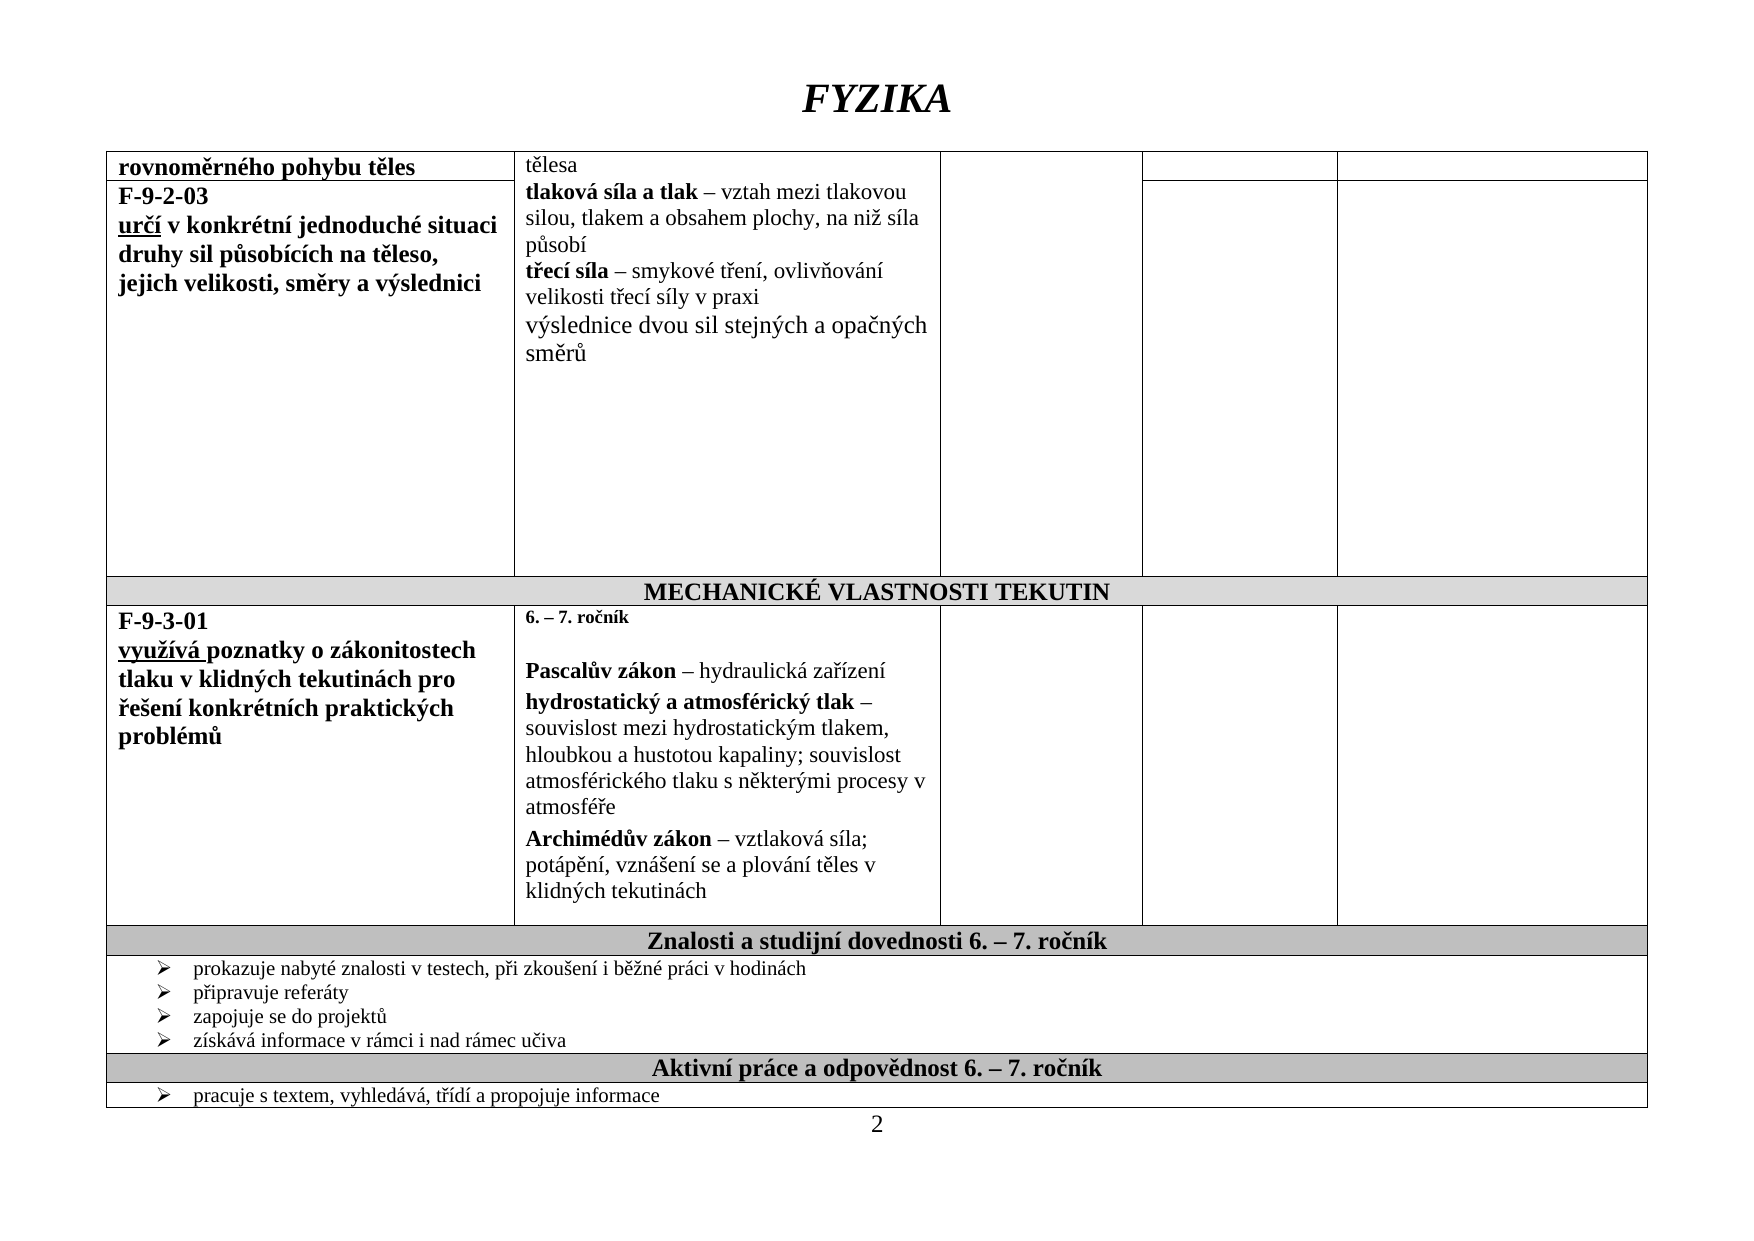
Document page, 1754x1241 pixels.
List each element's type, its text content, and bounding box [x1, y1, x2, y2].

table_cell [1338, 606, 1647, 925]
table_cell MECHANICKÉ VLASTNOSTI TEKUTIN [107, 577, 1647, 605]
table_cell Znalosti a studijní dovednosti 6. – 7. ročník [107, 926, 1647, 955]
table_cell Aktivní práce a odpovědnost 6. – 7. ročník [107, 1054, 1647, 1082]
table_cell [1143, 606, 1337, 925]
table_cell [1143, 152, 1337, 180]
table_cell F-9-3-01 využívá poznatky o zákonitostech tlaku v klidných tekutinách pro řešení konkrétních praktických problémů [107, 606, 514, 925]
table_cell [1338, 152, 1647, 180]
table_cell 6. – 7. ročník Pascalův zákon – hydraulická zařízení hydrostatický a atmosférický tlak – souvislost mezi hydrostatickým tlakem, hloubkou a hustotou kapaliny; souvislost atmosférického tlaku s některými procesy v atmosféře Archimédův zákon – vztlaková síla; potápění, vznášení se a plování těles v klidných tekutinách [515, 606, 940, 925]
table_cell [941, 606, 1142, 925]
table_cell prokazuje nabyté znalosti v testech, při zkoušení i běžné práci v hodinách připravuje referáty zapojuje se do projektů získává informace v rámci i nad rámec učiva [107, 956, 1647, 1052]
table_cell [107, 1083, 1647, 1107]
table_cell F-9-2-03 určí v konkrétní jednoduché situaci druhy sil působících na těleso, jejich velikosti, směry a výslednici [107, 181, 514, 576]
table_cell [1143, 181, 1337, 576]
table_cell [107, 152, 514, 180]
table_cell [1338, 181, 1647, 576]
